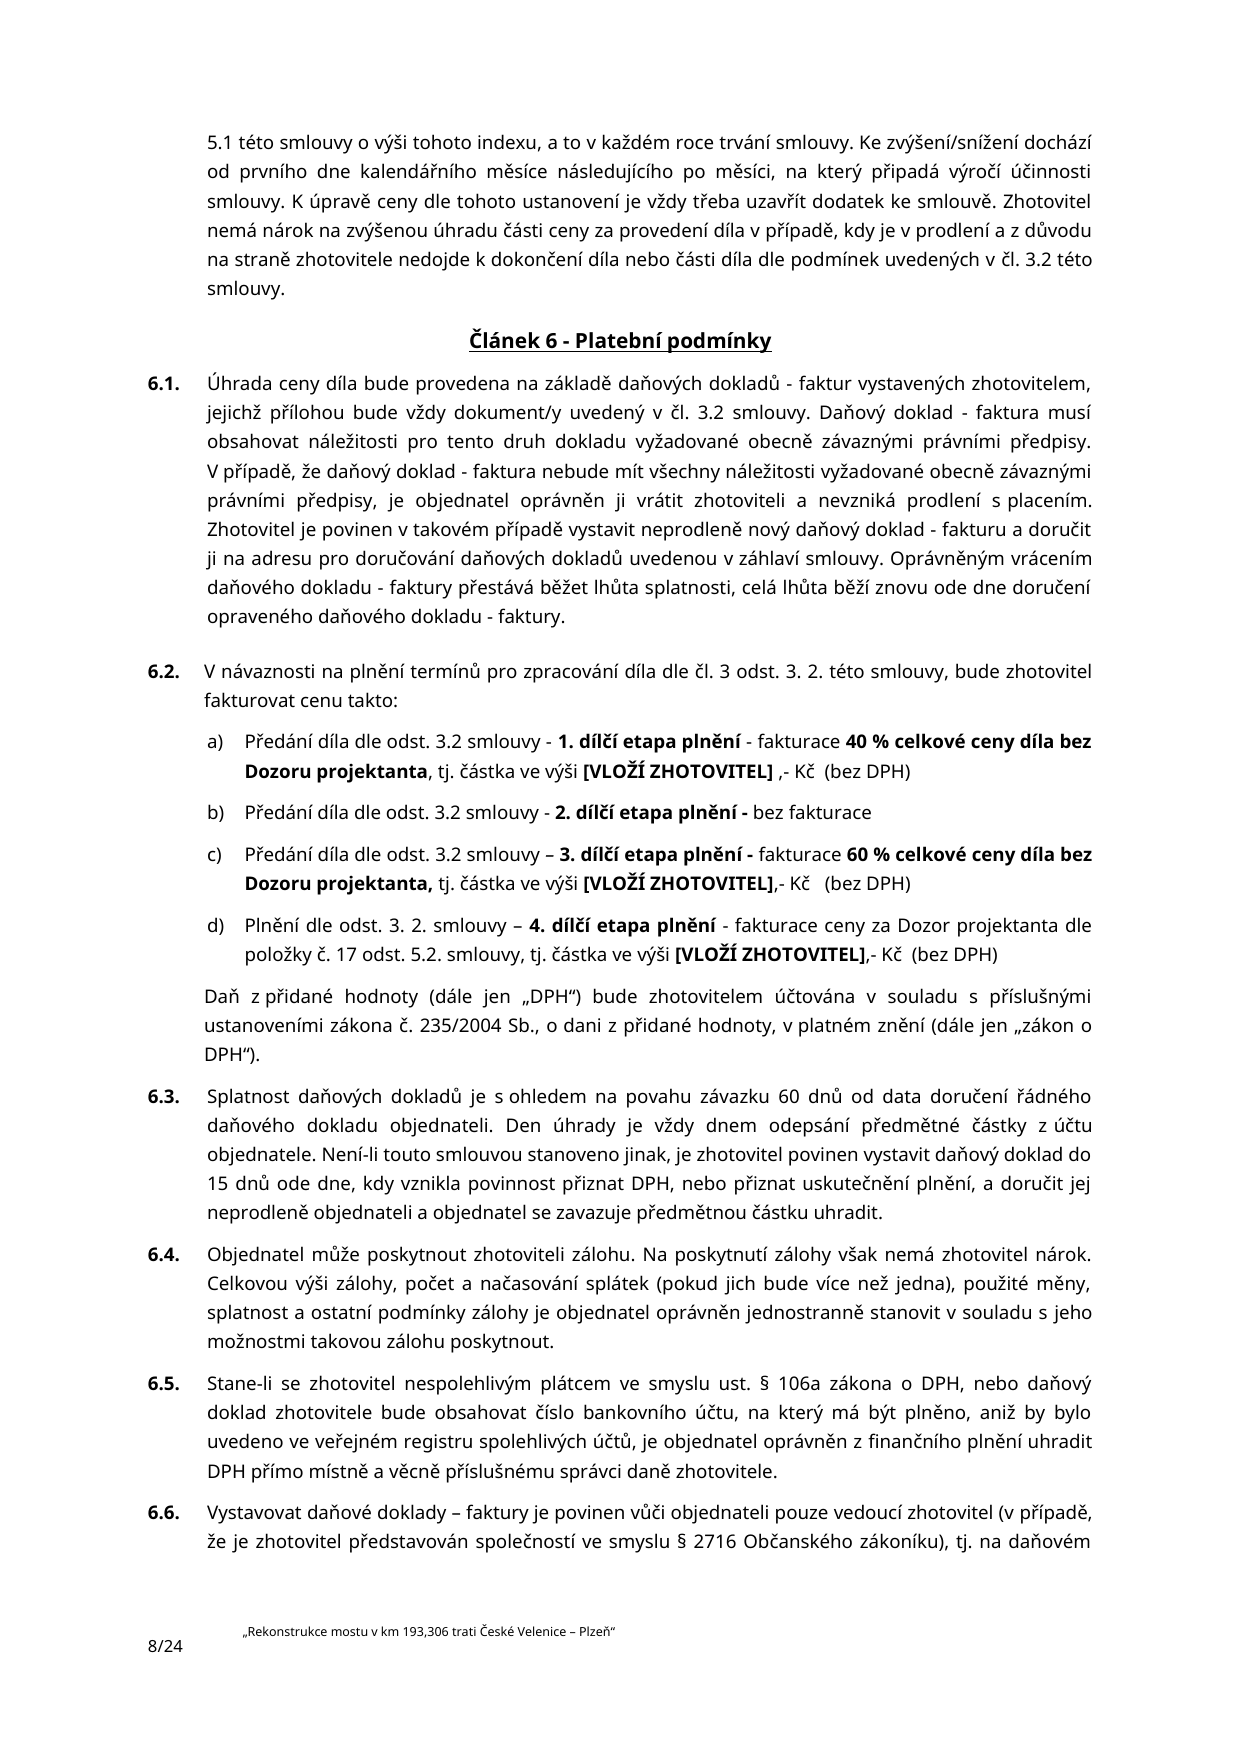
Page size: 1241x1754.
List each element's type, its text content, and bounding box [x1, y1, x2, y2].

text 6.3. Splatnost daňových dokladů je s ohledem na povahu závazku 60 dnů od data doručení řádného daňového dokladu objednateli. Den úhrady je vždy dnem odepsání předmětné částky z účtu objednatele. Není-li touto smlouvou stanoveno jinak, je zhotovitel povinen vystavit daňový doklad do 15 dnů ode dne, kdy vznikla povinnost přiznat DPH, nebo přiznat uskutečnění plnění, a doručit jej neprodleně objednateli a objednatel se zavazuje předmětnou částku uhradit. [148, 1080, 1092, 1226]
subtitle Předání díla dle odst. 3.2 smlouvy – 3. dílčí etapa plnění - fakturace 60 % celkové ceny díla bez Dozoru projektanta, tj. částka ve výši [VLOŽÍ ZHOTOVITEL],- Kč (bez DPH) [207, 838, 1092, 896]
text 6.2. V návaznosti na plnění termínů pro zpracování díla dle čl. 3 odst. 3. 2. této smlouvy, bude zhotovitel fakturovat cenu takto: [148, 655, 1092, 713]
subtitle Předání díla dle odst. 3.2 smlouvy - 1. dílčí etapa plnění - fakturace 40 % celkové ceny díla bez Dozoru projektanta, tj. částka ve výši [VLOŽÍ ZHOTOVITEL] ,- Kč (bez DPH) [207, 726, 1092, 784]
text 6.1. Úhrada ceny díla bude provedena na základě daňových dokladů - faktur vystavených zhotovitelem, jejichž přílohou bude vždy dokument/y uvedený v čl. 3.2 smlouvy. Daňový doklad - faktura musí obsahovat náležitosti pro tento druh dokladu vyžadované obecně závaznými právními předpisy. V případě, že daňový doklad - faktura nebude mít všechny náležitosti vyžadované obecně závaznými právními předpisy, je objednatel oprávněn ji vrátit zhotoviteli a nevzniká prodlení s placením. Zhotovitel je povinen v takovém případě vystavit neprodleně nový daňový doklad - fakturu a doručit ji na adresu pro doručování daňových dokladů uvedenou v záhlaví smlouvy. Oprávněným vrácením daňového dokladu - faktury přestává běžet lhůta splatnosti, celá lhůta běží znovu ode dne doručení opraveného daňového dokladu - faktury. [148, 367, 1092, 630]
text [148, 126, 1092, 301]
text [148, 1496, 1092, 1555]
subtitle Předání díla dle odst. 3.2 smlouvy - 2. dílčí etapa plnění - bez fakturace [207, 796, 1092, 826]
subtitle Článek 6 - Platební podmínky [148, 326, 1092, 355]
subtitle Plnění dle odst. 3. 2. smlouvy – 4. dílčí etapa plnění - fakturace ceny za Dozor projektanta dle položky č. 17 odst. 5.2. smlouvy, tj. částka ve výši [VLOŽÍ ZHOTOVITEL],- Kč (bez DPH) [207, 909, 1092, 967]
text 6.4. Objednatel může poskytnout zhotoviteli zálohu. Na poskytnutí zálohy však nemá zhotovitel nárok. Celkovou výši zálohy, počet a načasování splátek (pokud jich bude více než jedna), použité měny, splatnost a ostatní podmínky zálohy je objednatel oprávněn jednostranně stanovit v souladu s jeho možnostmi takovou zálohu poskytnout. [148, 1238, 1092, 1355]
text Daň z přidané hodnoty (dále jen „DPH“) bude zhotovitelem účtována v souladu s příslušnými ustanoveními zákona č. 235/2004 Sb., o dani z přidané hodnoty, v platném znění (dále jen „zákon o DPH“). [148, 980, 1092, 1067]
text 6.5. Stane-li se zhotovitel nespolehlivým plátcem ve smyslu ust. § 106a zákona o DPH, nebo daňový doklad zhotovitele bude obsahovat číslo bankovního účtu, na který má být plněno, aniž by bylo uvedeno ve veřejném registru spolehlivých účtů, je objednatel oprávněn z finančního plnění uhradit DPH přímo místně a věcně příslušnému správci daně zhotovitele. [148, 1367, 1092, 1484]
